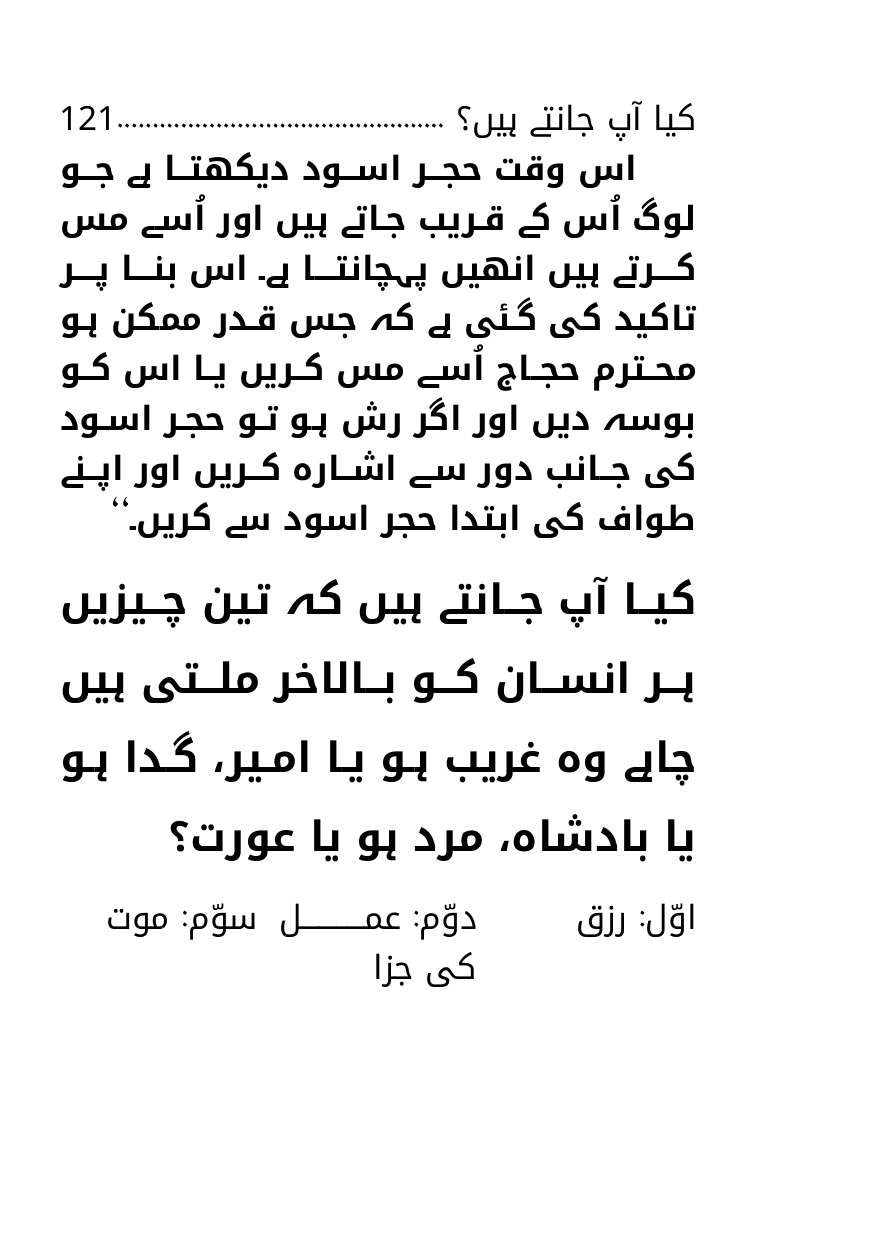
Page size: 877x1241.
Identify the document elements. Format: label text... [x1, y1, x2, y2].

table_header دوّم: عمل کی جزا [269, 890, 488, 989]
table_header اوّل: رزق [488, 890, 708, 989]
table_header سوّم: موت [49, 890, 268, 989]
text اس وقت حجر اسود دیکھتا ہے جو لوگ اُس کے قریب جاتے ہیں اور اُسے مس کرتے ہیں انھیں پہچانتا ہے۔ اس بنا پر تاکید کی گئی ہے کہ جس قدر ممکن ہو محترم حجاج اُسے مس کریں یا اس کو بوسہ دیں اور اگر رش ہو تو حجر اسود کی جانب دور سے اشارہ کریں اور اپنے طواف کی ابتدا حجر اسود سے کریں۔‘‘ [60, 140, 697, 540]
subtitle کیا آپ جانتے ہیں کہ تین چیزیں ہر انسان کو بالاخر ملتی ہیں چاہے وہ غریب ہو یا امیر، گدا ہو یا بادشاہ، مرد ہو یا عورت؟ [60, 561, 697, 877]
